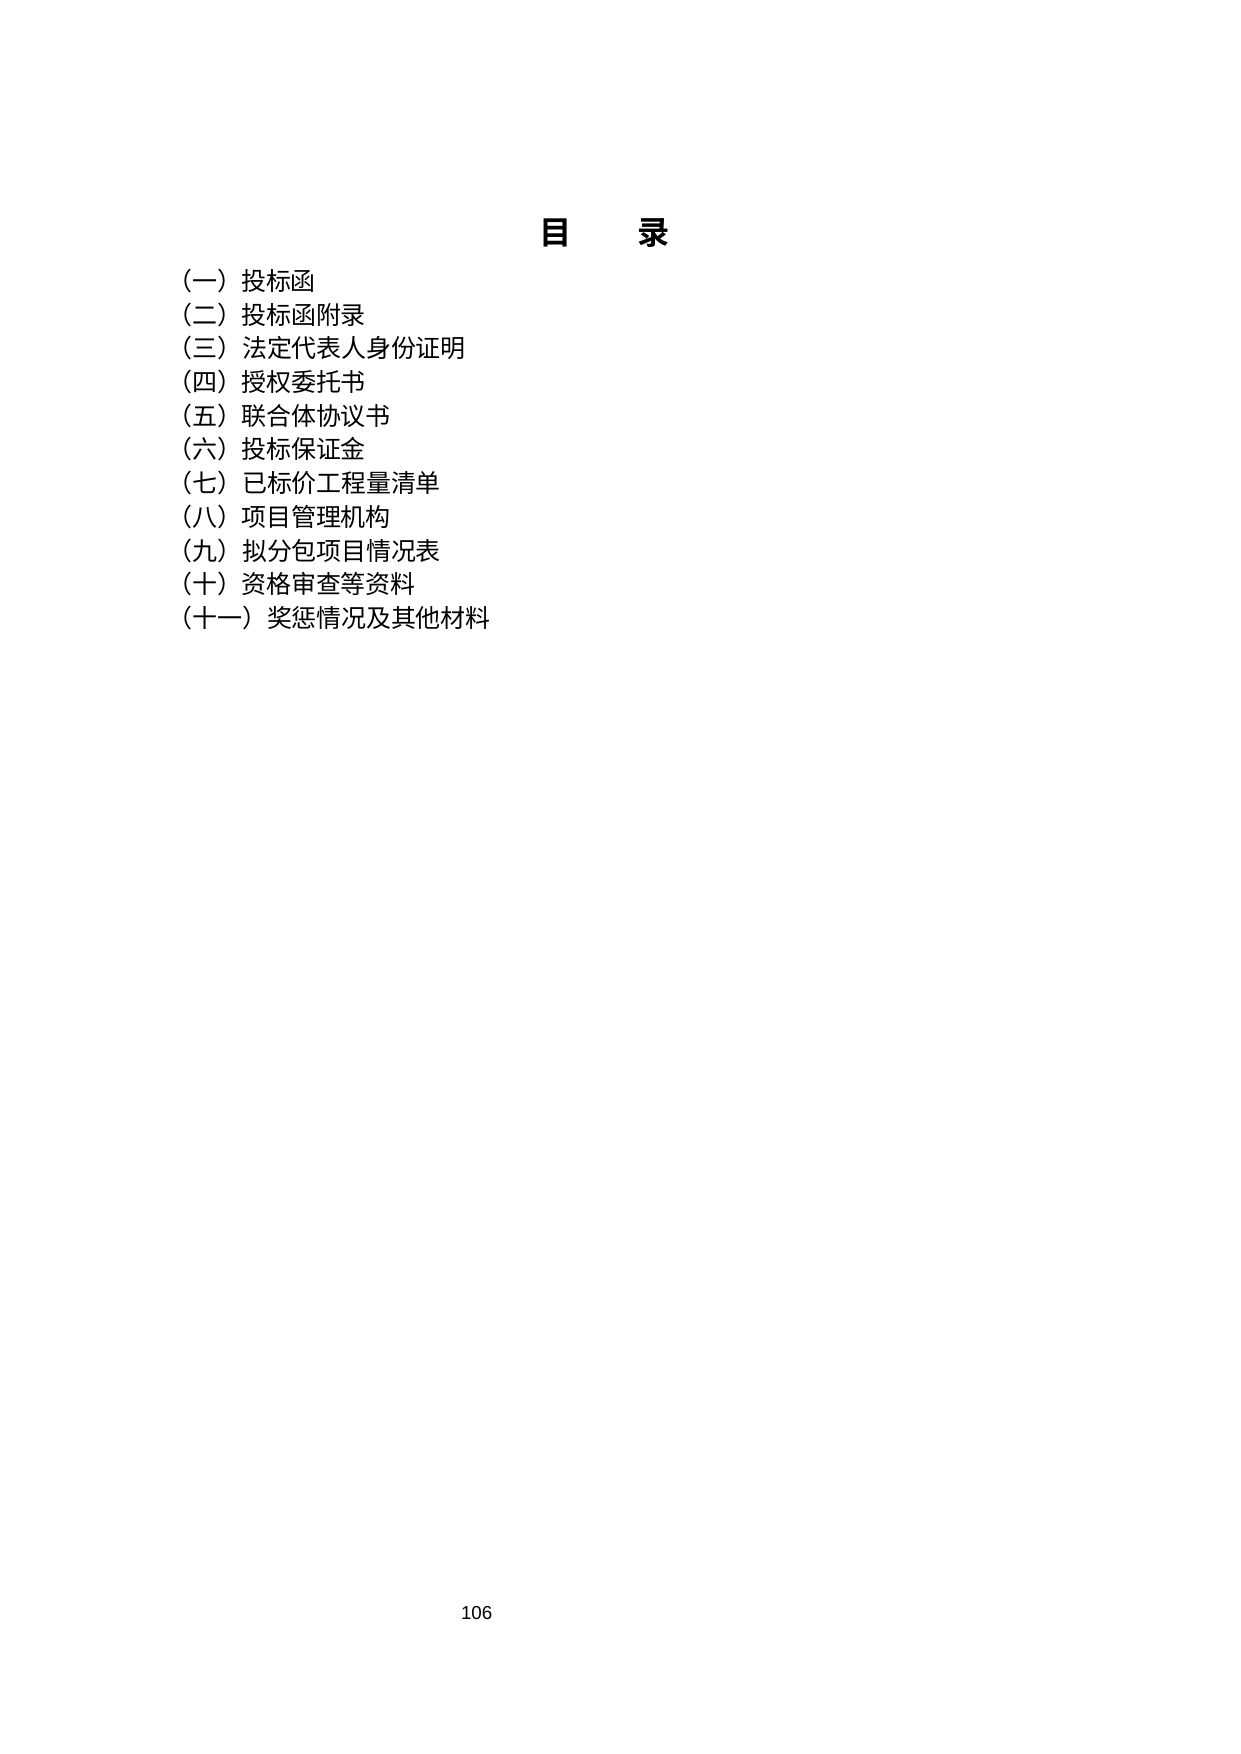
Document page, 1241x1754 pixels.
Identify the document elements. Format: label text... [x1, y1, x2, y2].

text 目 录 [539, 211, 1054, 253]
text （六）投标保证金 [168, 434, 1054, 465]
text （一）投标函 [168, 265, 1054, 297]
text （九）拟分包项目情况表 [168, 535, 1054, 566]
text （十）资格审查等资料 [168, 569, 1054, 600]
text （十一）奖惩情况及其他材料 [168, 602, 1054, 633]
text （四）授权委托书 [168, 366, 1054, 398]
text （三）法定代表人身份证明 [168, 333, 1054, 364]
text （二）投标函附录 [168, 299, 1054, 330]
text （五）联合体协议书 [168, 400, 1054, 431]
text （七）已标价工程量清单 [168, 467, 1054, 499]
text （八）项目管理机构 [168, 501, 1054, 533]
